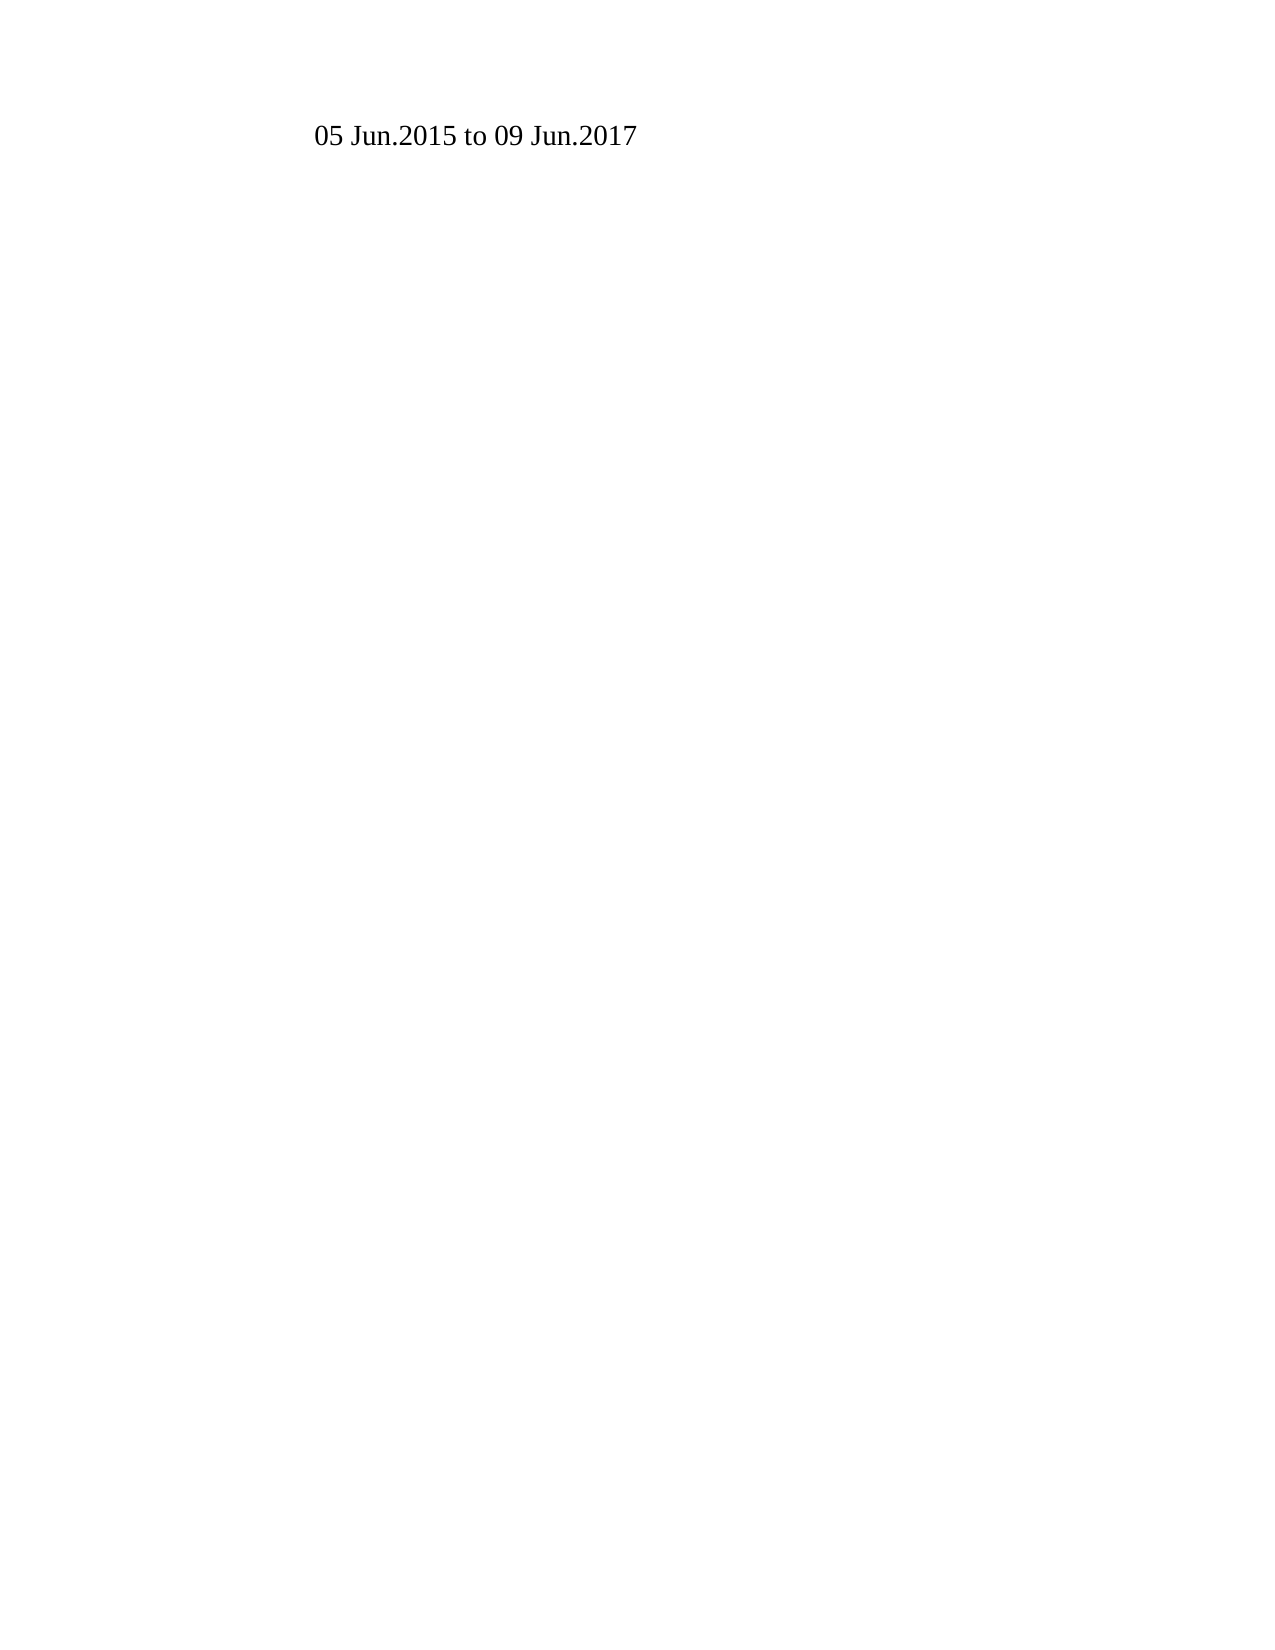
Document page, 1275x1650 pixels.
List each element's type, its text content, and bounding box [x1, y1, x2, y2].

text 05 Jun.2015 to 09 Jun.2017 [314, 118, 1188, 152]
